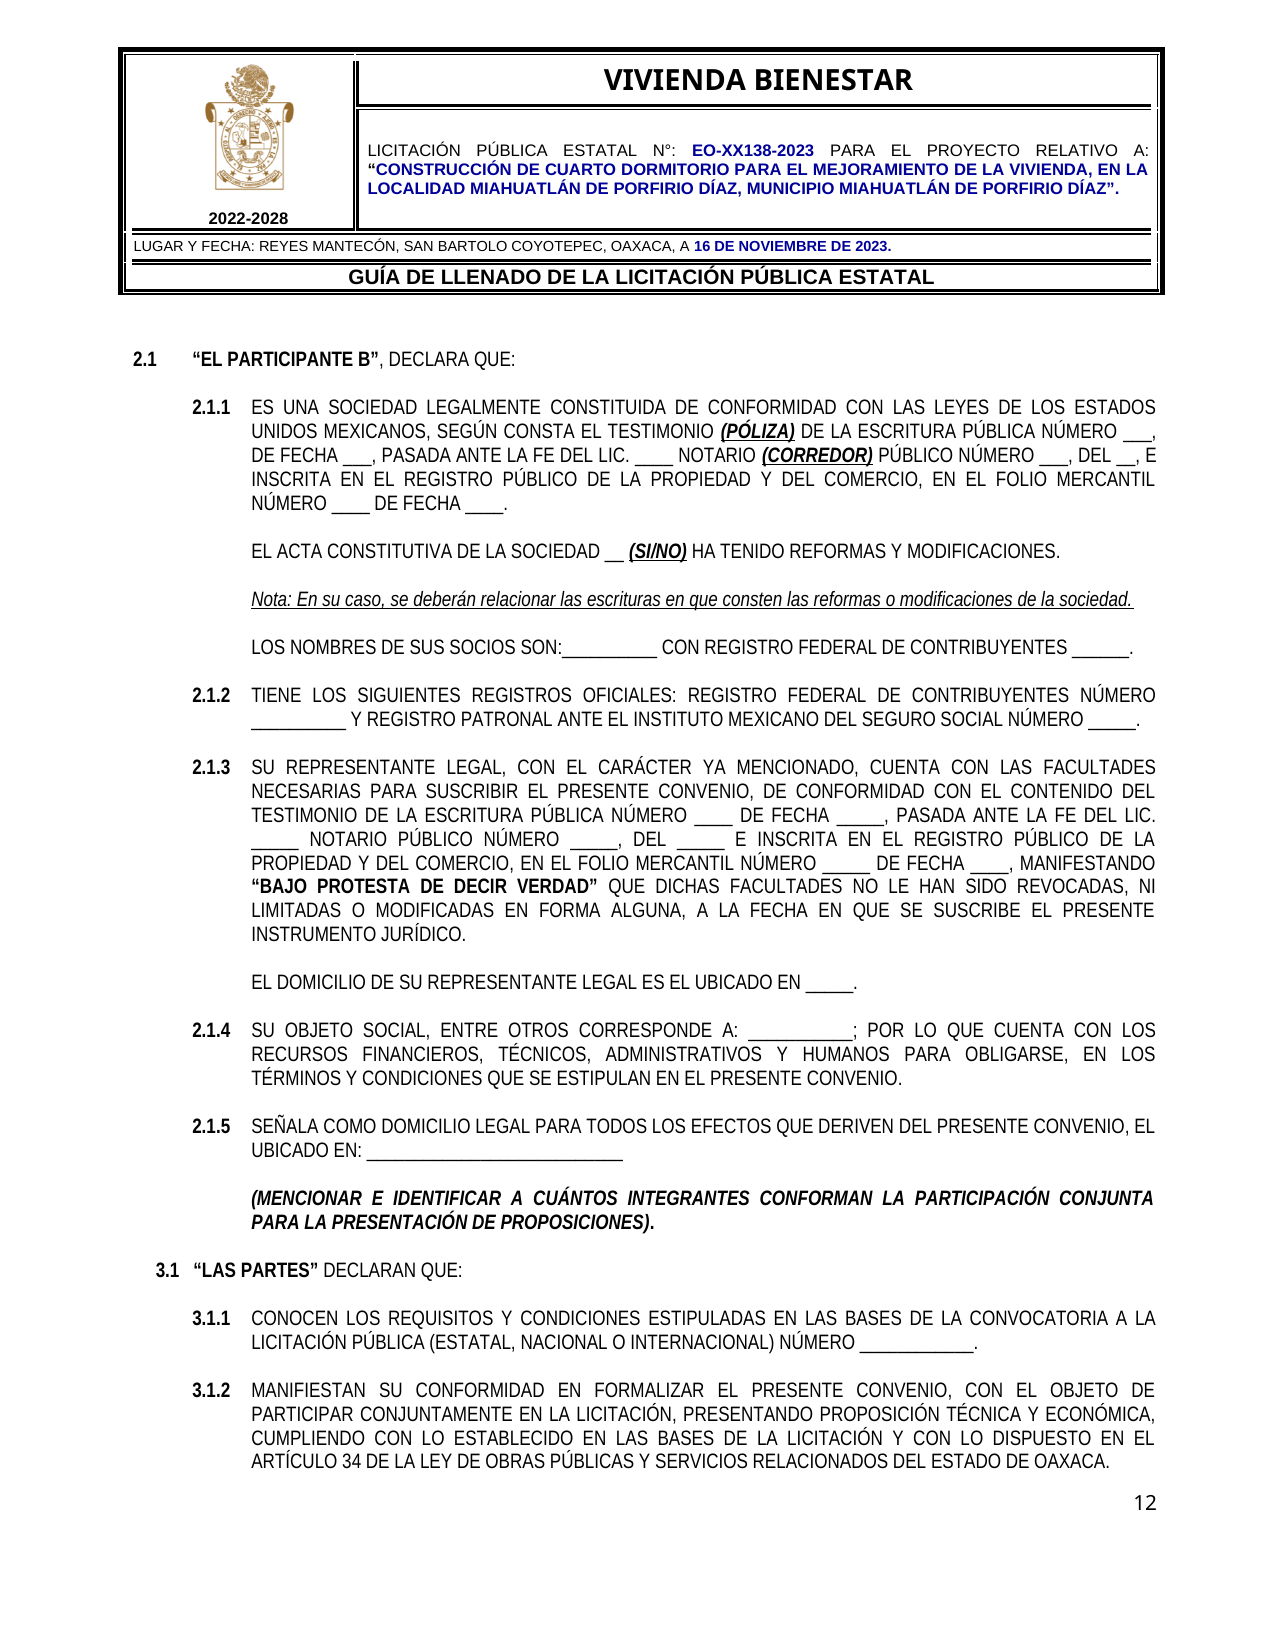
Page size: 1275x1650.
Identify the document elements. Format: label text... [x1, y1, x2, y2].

text 2.1.2 TIENE LOS SIGUIENTES REGISTROS OFICIALES: REGISTRO FEDERAL DE CONTRIBUYENTES NÚMERO __________ Y REGISTRO PATRONAL ANTE EL INSTITUTO MEXICANO DEL SEGURO SOCIAL NÚMERO _____. [192, 673, 1157, 721]
text Nota: En su caso, se deberán relacionar las escrituras en que consten las reformas o modificaciones de la sociedad. [251, 577, 1157, 601]
text EL ACTA CONSTITUTIVA DE LA SOCIEDAD __ (SI/NO) HA TENIDO REFORMAS Y MODIFICACIONES. [251, 529, 1157, 553]
text 2.1 “EL PARTICIPANTE B”, DECLARA QUE: [133, 338, 1157, 362]
text EL DOMICILIO DE SU REPRESENTANTE LEGAL ES EL UBICADO EN _____. [251, 961, 1157, 984]
text 2.1.5 SEÑALA COMO DOMICILIO LEGAL PARA TODOS LOS EFECTOS QUE DERIVEN DEL PRESENTE CONVENIO, EL UBICADO EN: ___________________________ [192, 1104, 1157, 1152]
picture [199, 60, 296, 189]
list “LAS PARTES” DECLARAN QUE: [156, 1248, 1157, 1272]
text 3.1.2 MANIFIESTAN SU CONFORMIDAD EN FORMALIZAR EL PRESENTE CONVENIO, CON EL OBJETO DE PARTICIPAR CONJUNTAMENTE EN LA LICITACIÓN, PRESENTANDO PROPOSICIÓN TÉCNICA Y ECONÓMICA, CUMPLIENDO CON LO ESTABLECIDO EN LAS BASES DE LA LICITACIÓN Y CON LO DISPUESTO EN EL ARTÍCULO 34 DE LA LEY DE OBRAS PÚBLICAS Y SERVICIOS RELACIONADOS DEL ESTADO DE OAXACA. [192, 1368, 1157, 1464]
text 2.1.3 SU REPRESENTANTE LEGAL, CON EL CARÁCTER YA MENCIONADO, CUENTA CON LAS FACULTADES NECESARIAS PARA SUSCRIBIR EL PRESENTE CONVENIO, DE CONFORMIDAD CON EL CONTENIDO DEL TESTIMONIO DE LA ESCRITURA PÚBLICA NÚMERO ____ DE FECHA _____, PASADA ANTE LA FE DEL LIC. _____ NOTARIO PÚBLICO NÚMERO _____, DEL _____ E INSCRITA EN EL REGISTRO PÚBLICO DE LA PROPIEDAD Y DEL COMERCIO, EN EL FOLIO MERCANTIL NÚMERO _____ DE FECHA ____, MANIFESTANDO “BAJO PROTESTA DE DECIR VERDAD” QUE DICHAS FACULTADES NO LE HAN SIDO REVOCADAS, NI LIMITADAS O MODIFICADAS EN FORMA ALGUNA, A LA FECHA EN QUE SE SUSCRIBE EL PRESENTE INSTRUMENTO JURÍDICO. [192, 745, 1157, 937]
text LOS NOMBRES DE SUS SOCIOS SON:__________ CON REGISTRO FEDERAL DE CONTRIBUYENTES ______. [251, 625, 1157, 649]
list CONOCEN LOS REQUISITOS Y CONDICIONES ESTIPULADAS EN LAS BASES DE LA CONVOCATORIA A LA LICITACIÓN PÚBLICA (ESTATAL, NACIONAL O INTERNACIONAL) NÚMERO ____________. [192, 1296, 1157, 1344]
text (MENCIONAR E IDENTIFICAR A CUÁNTOS INTEGRANTES CONFORMAN LA PARTICIPACIÓN CONJUNTA PARA LA PRESENTACIÓN DE PROPOSICIONES). [251, 1176, 1157, 1224]
text 2.1.4 SU OBJETO SOCIAL, ENTRE OTROS CORRESPONDE A: ___________; POR LO QUE CUENTA CON LOS RECURSOS FINANCIEROS, TÉCNICOS, ADMINISTRATIVOS Y HUMANOS PARA OBLIGARSE, EN LOS TÉRMINOS Y CONDICIONES QUE SE ESTIPULAN EN EL PRESENTE CONVENIO. [192, 1008, 1157, 1080]
text 2.1.1 ES UNA SOCIEDAD LEGALMENTE CONSTITUIDA DE CONFORMIDAD CON LAS LEYES DE LOS ESTADOS UNIDOS MEXICANOS, SEGÚN CONSTA EL TESTIMONIO (PÓLIZA) DE LA ESCRITURA PÚBLICA NÚMERO ___, DE FECHA ___, PASADA ANTE LA FE DEL LIC. ____ NOTARIO (CORREDOR) PÚBLICO NÚMERO ___, DEL __, E INSCRITA EN EL REGISTRO PÚBLICO DE LA PROPIEDAD Y DEL COMERCIO, EN EL FOLIO MERCANTIL NÚMERO ____ DE FECHA ____. [192, 386, 1157, 505]
